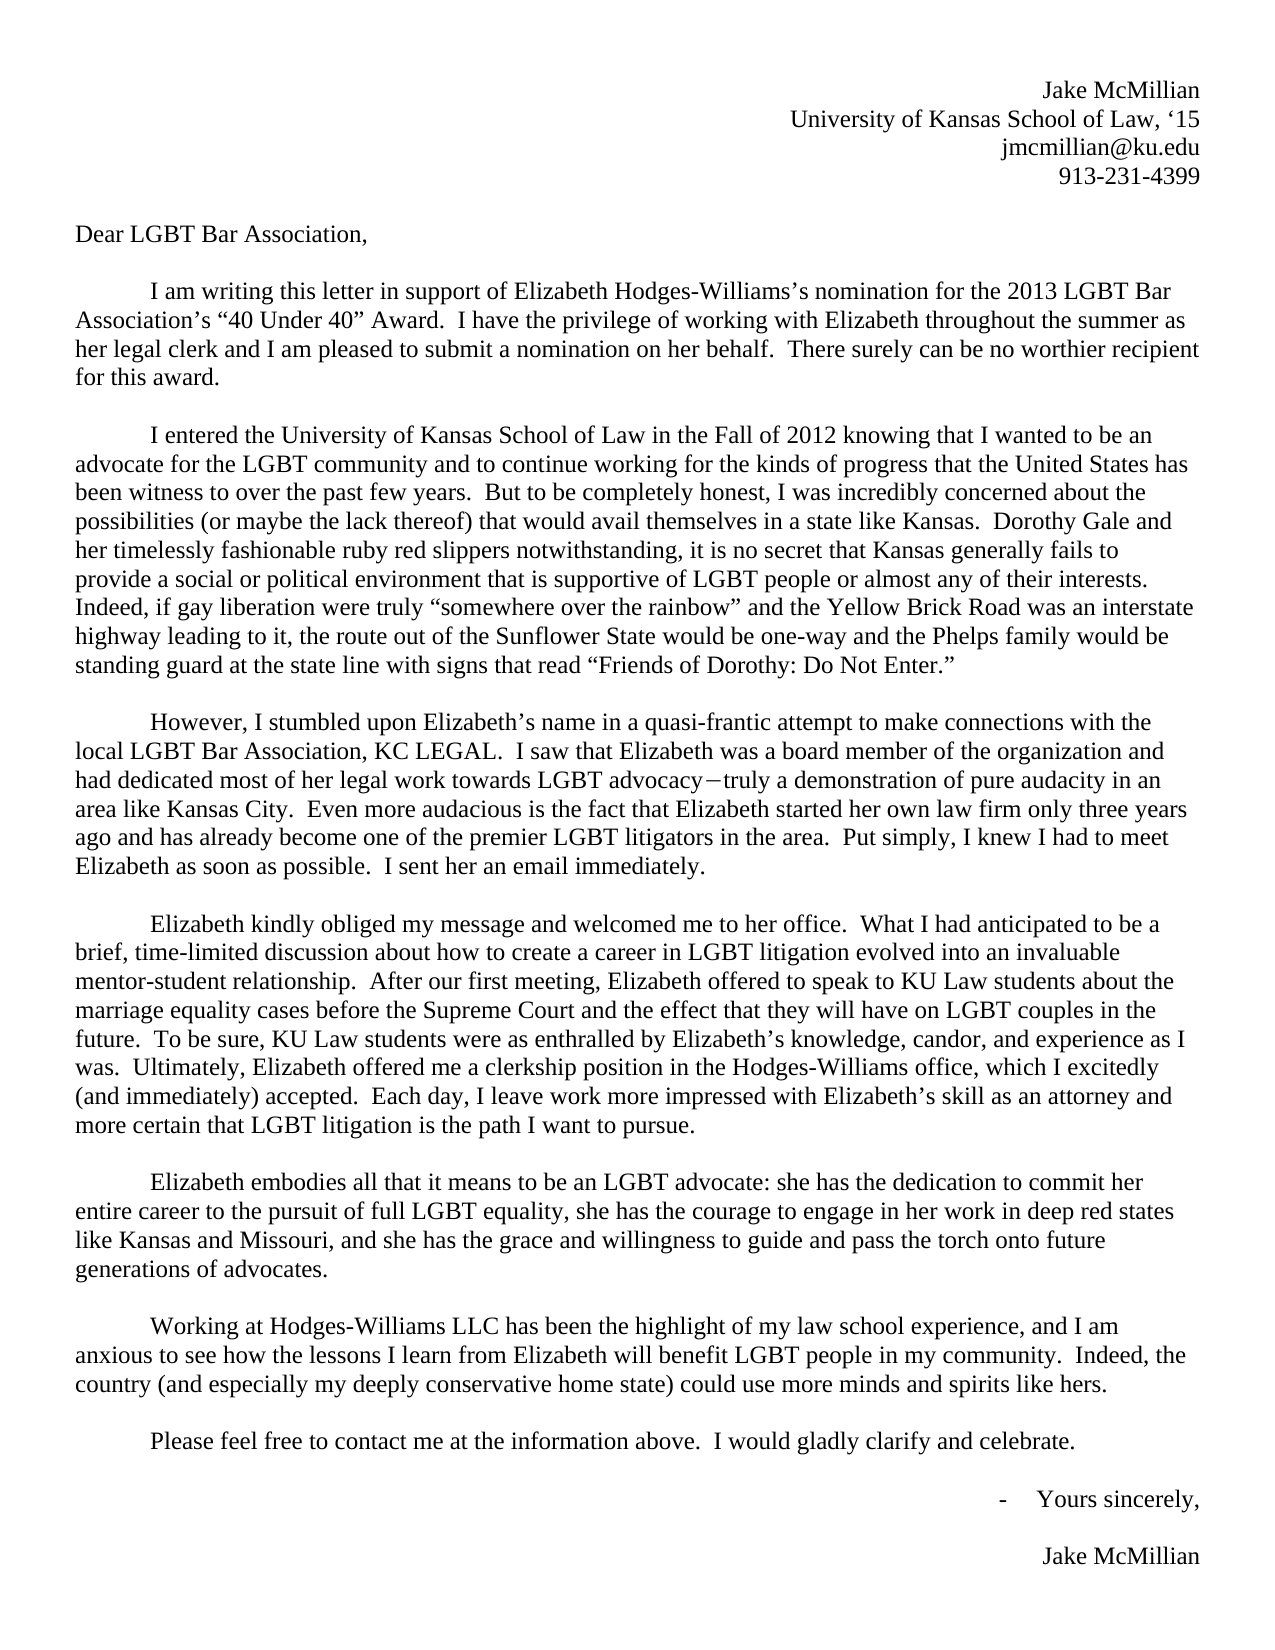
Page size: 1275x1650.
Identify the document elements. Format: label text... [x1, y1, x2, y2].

text Working at Hodges-Williams LLC has been the highlight of my law school experience, and I am anxious to see how the lessons I learn from Elizabeth will benefit LGBT people in my community. Indeed, the country (and especially my deeply conservative home state) could use more minds and spirits like hers. [75, 1311, 1200, 1397]
text University of Kansas School of Law, ‘15 [75, 104, 1200, 132]
text However, I stumbled upon Elizabeth’s name in a quasi-frantic attempt to make connections with the local LGBT Bar Association, KC LEGAL. I saw that Elizabeth was a board member of the organization and had dedicated most of her legal work towards LGBT advocacytruly a demonstration of pure audacity in an area like Kansas City. Even more audacious is the fact that Elizabeth started her own law firm only three years ago and has already become one of the premier LGBT litigators in the area. Put simply, I knew I had to meet Elizabeth as soon as possible. I sent her an email immediately. [75, 707, 1200, 880]
text 913-231-4399 [75, 161, 1200, 190]
list Jake McMillian [150, 1541, 1200, 1570]
text Elizabeth embodies all that it means to be an LGBT advocate: she has the dedication to commit her entire career to the pursuit of full LGBT equality, she has the courage to engage in her work in deep red states like Kansas and Missouri, and she has the grace and willingness to guide and pass the torch onto future generations of advocates. [75, 1167, 1200, 1282]
text Please feel free to contact me at the information above. I would gladly clarify and celebrate. [75, 1426, 1200, 1455]
text I entered the University of Kansas School of Law in the Fall of 2012 knowing that I wanted to be an advocate for the LGBT community and to continue working for the kinds of progress that the United States has been witness to over the past few years. But to be completely honest, I was incredibly concerned about the possibilities (or maybe the lack thereof) that would avail themselves in a state like Kansas. Dorothy Gale and her timelessly fashionable ruby red slippers notwithstanding, it is no secret that Kansas generally fails to provide a social or political environment that is supportive of LGBT people or almost any of their interests. Indeed, if gay liberation were truly “somewhere over the rainbow” and the Yellow Brick Road was an interstate highway leading to it, the route out of the Sunflower State would be one-way and the Phelps family would be standing guard at the state line with signs that read “Friends of Dorothy: Do Not Enter.” [75, 420, 1200, 679]
text Elizabeth kindly obliged my message and welcomed me to her office. What I had anticipated to be a brief, time-limited discussion about how to create a career in LGBT litigation evolved into an invaluable mentor-student relationship. After our first meeting, Elizabeth offered to speak to KU Law students about the marriage equality cases before the Supreme Court and the effect that they will have on LGBT couples in the future. To be sure, KU Law students were as enthralled by Elizabeth’s knowledge, candor, and experience as I was. Ultimately, Elizabeth offered me a clerkship position in the Hodges-Williams office, which I excitedly (and immediately) accepted. Each day, I leave work more impressed with Elizabeth’s skill as an attorney and more certain that LGBT litigation is the path I want to pursue. [75, 909, 1200, 1139]
text Dear LGBT Bar Association, [75, 219, 1200, 247]
text jmcmillian@ku.edu [75, 132, 1200, 161]
text I am writing this letter in support of Elizabeth Hodges-Williams’s nomination for the 2013 LGBT Bar Association’s “40 Under 40” Award. I have the privilege of working with Elizabeth throughout the summer as her legal clerk and I am pleased to submit a nomination on her behalf. There surely can be no worthier recipient for this award. [75, 276, 1200, 391]
text Jake McMillian [75, 75, 1200, 104]
list Yours sincerely, [112, 1484, 1200, 1512]
